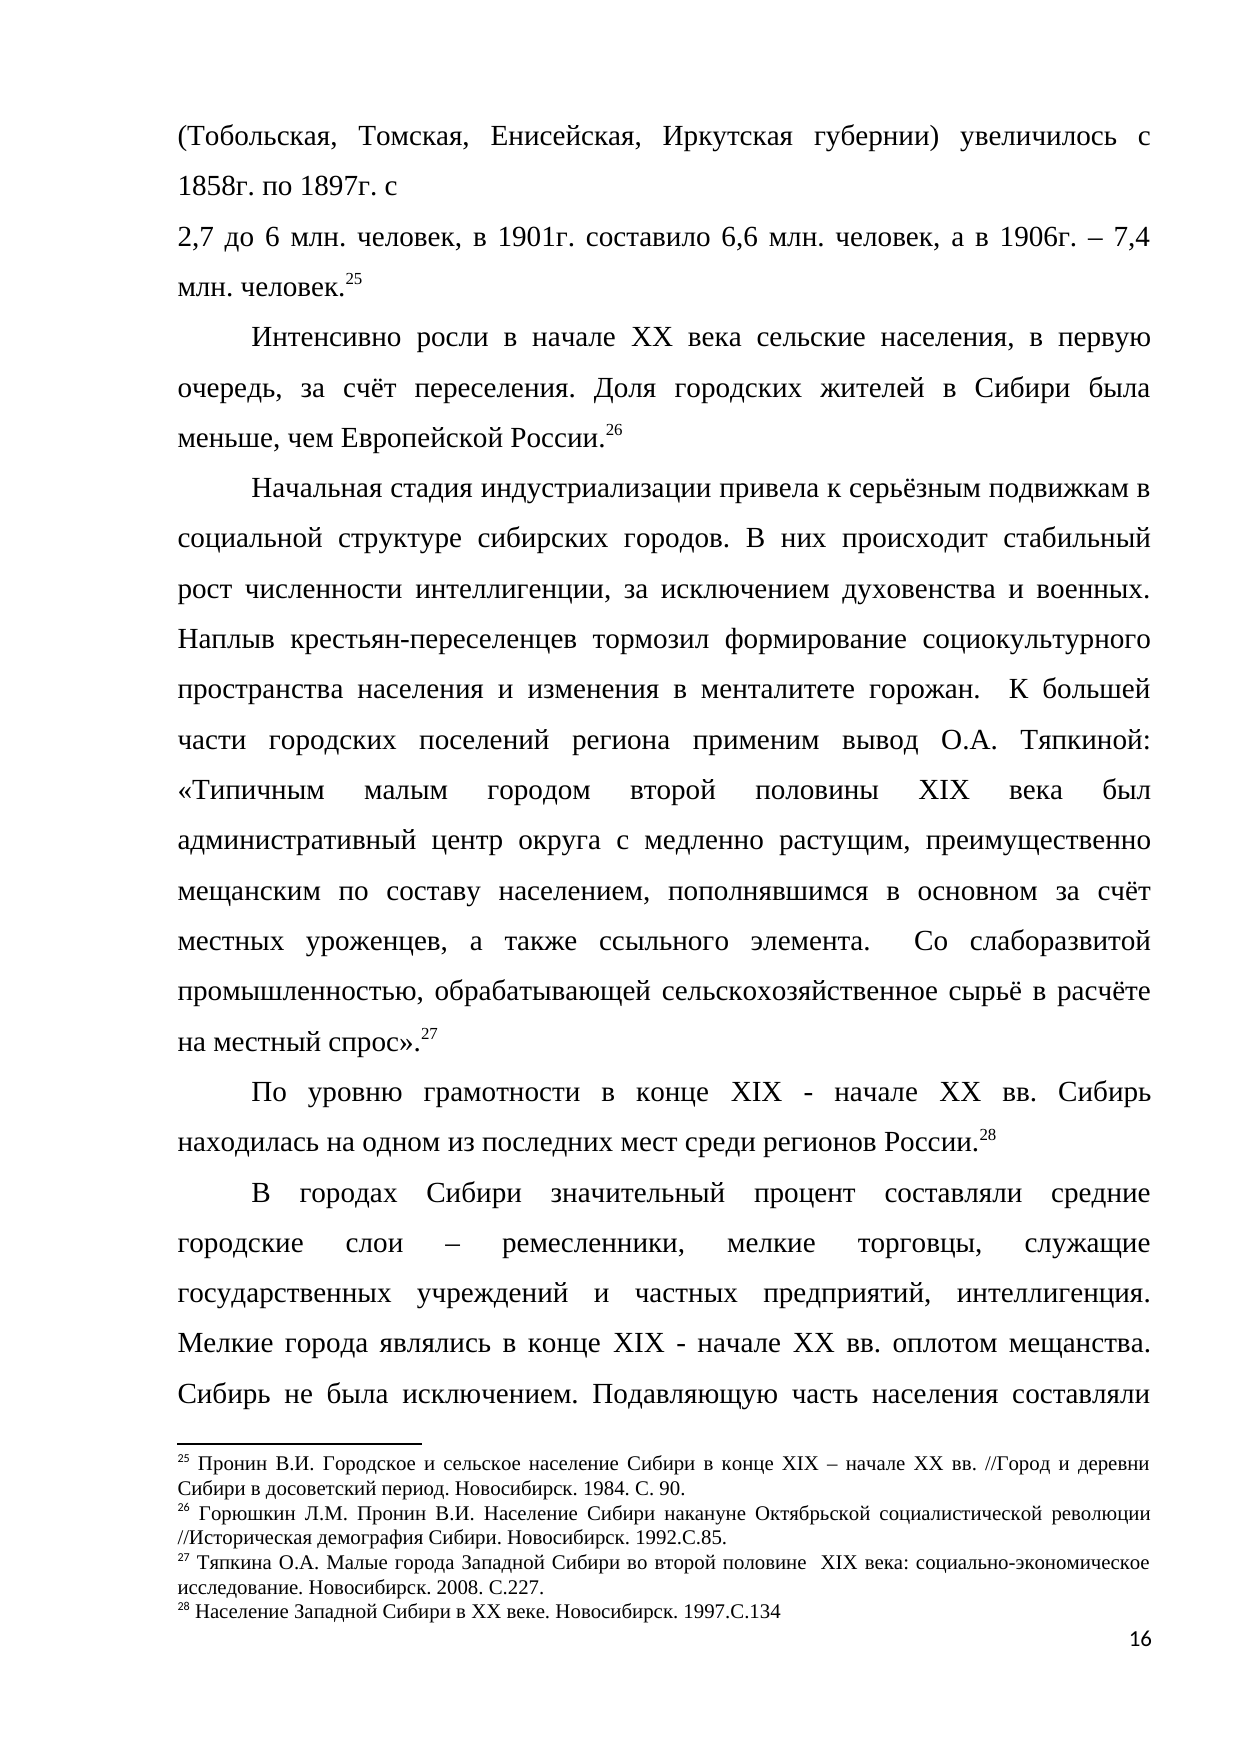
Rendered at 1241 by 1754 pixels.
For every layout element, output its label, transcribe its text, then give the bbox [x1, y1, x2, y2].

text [177, 1175, 1152, 1409]
text 2,7 до 6 млн. человек, в 1901г. составило 6,6 млн. человек, а в 1906г. – 7,4 млн. человек. [177, 219, 1152, 303]
text По уровню грамотности в конце XIX - начале XX вв. Сибирь находилась на одном из последних мест среди регионов России. [177, 1074, 1152, 1158]
text Начальная стадия индустриализации привела к серьёзным подвижкам в социальной структуре сибирских городов. В них происходит стабильный рост численности интеллигенции, за исключением духовенства и военных. Наплыв крестьян-переселенцев тормозил формирование социокультурного пространства населения и изменения в менталитете горожан. К большей части городских поселений региона применим вывод О.А. Тяпкиной: «Типичным малым городом второй половины XIX века был административный центр округа с медленно растущим, преимущественно мещанским по составу населением, пополнявшимся в основном за счёт местных уроженцев, а также ссыльного элемента. Со слаборазвитой промышленностью, обрабатывающей сельскохозяйственное сырьё в расчёте на местный спрос». [177, 470, 1152, 1057]
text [177, 118, 1152, 202]
text Интенсивно росли в начале XX века сельские населения, в первую очередь, за счёт переселения. Доля городских жителей в Сибири была меньше, чем Европейской России. [177, 319, 1152, 453]
